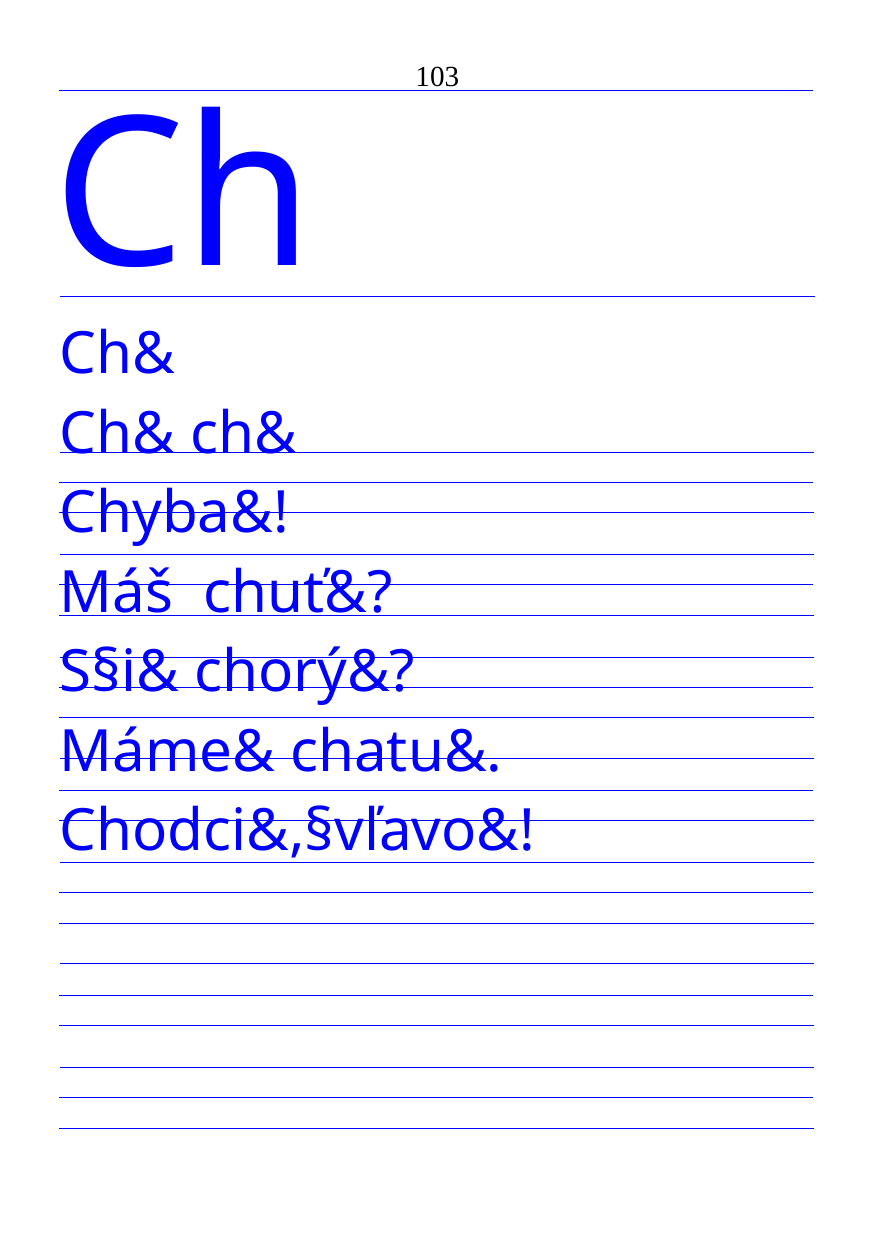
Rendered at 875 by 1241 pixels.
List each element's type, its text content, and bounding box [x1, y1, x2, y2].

text Ch& Ch& ch& Chyba&! Máš chuť&? S§i& chorý&? Máme& chatu&. Chodci&,§vľavo&! [59, 312, 815, 868]
